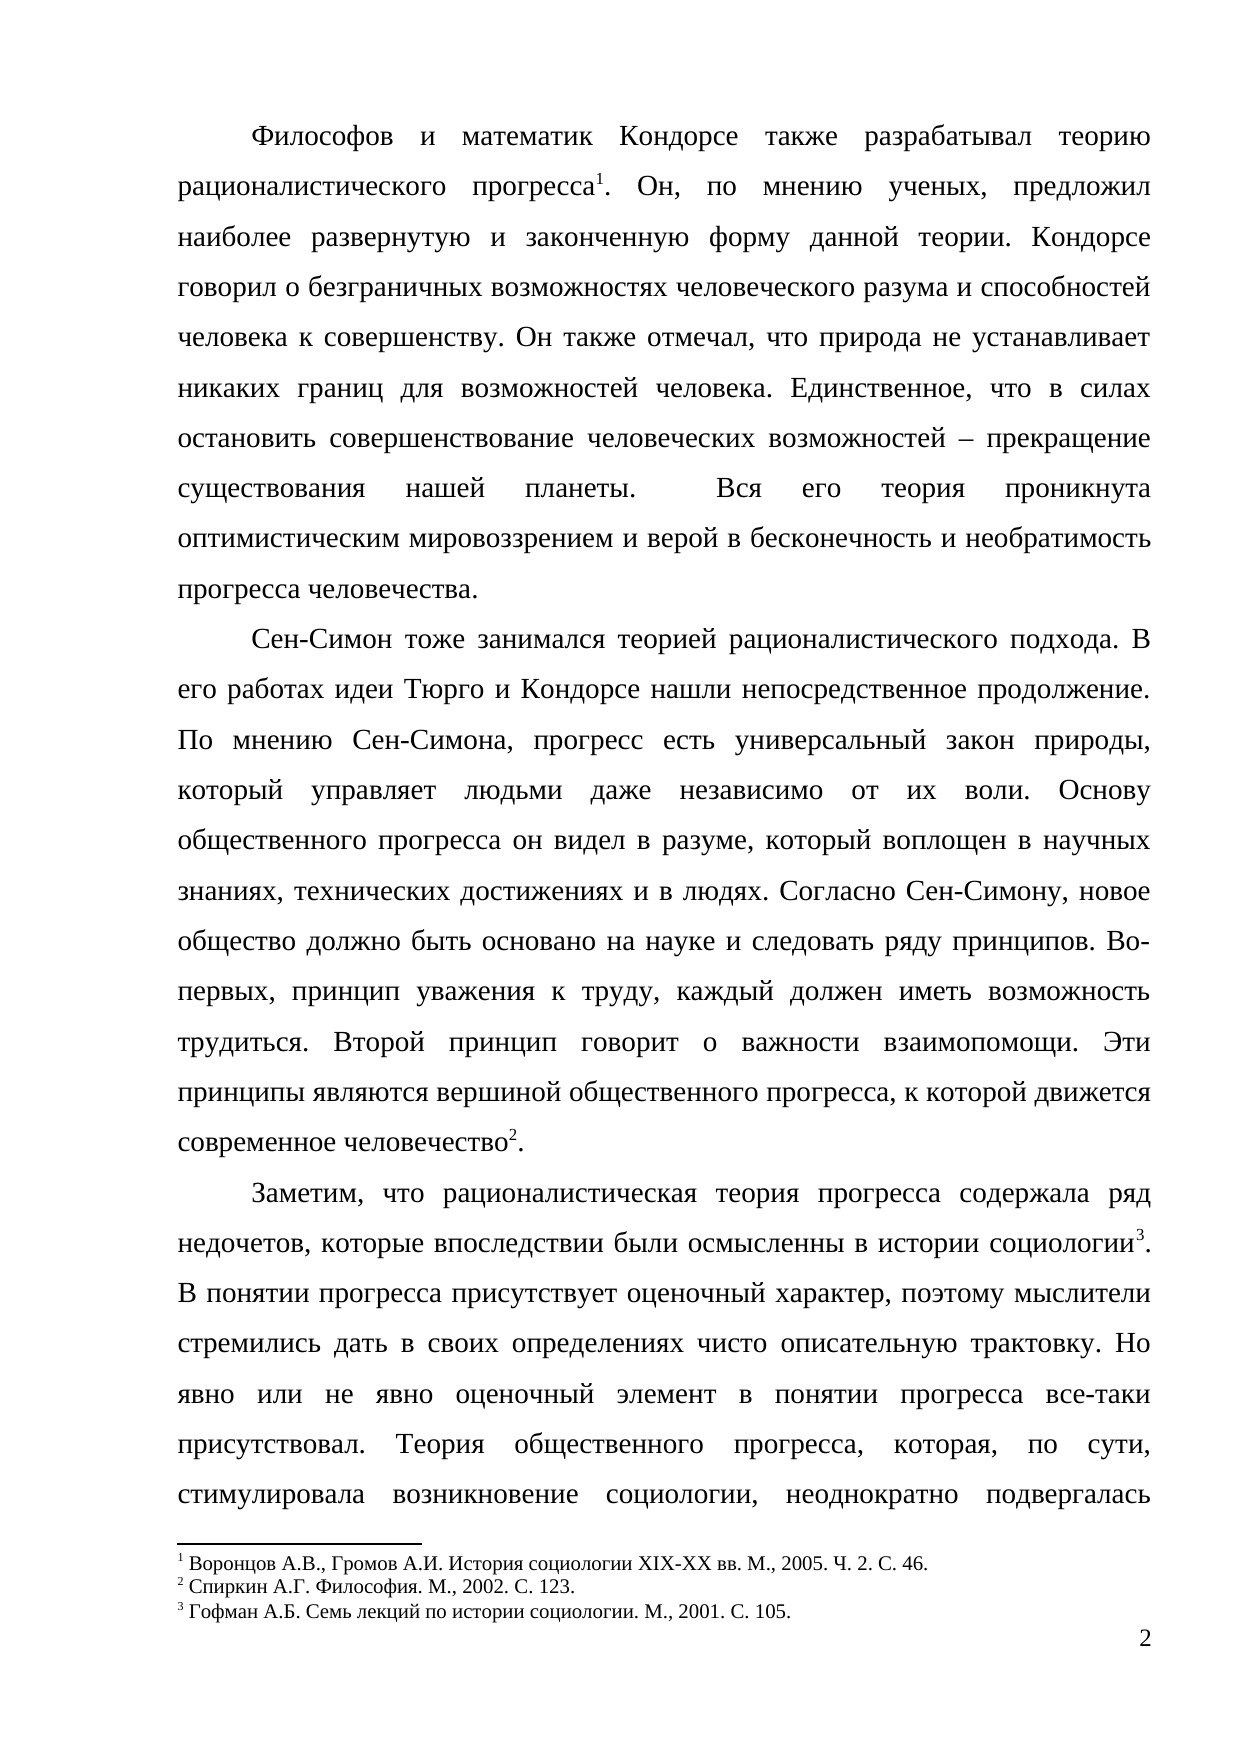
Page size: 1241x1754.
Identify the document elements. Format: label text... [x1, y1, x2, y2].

text Философов и математик Кондорсе также разрабатывал теорию рационалистического прогресса. Он, по мнению ученых, предложил наиболее развернутую и законченную форму данной теории. Кондорсе говорил о безграничных возможностях человеческого разума и способностей человека к совершенству. Он также отмечал, что природа не устанавливает никаких границ для возможностей человека. Единственное, что в силах остановить совершенствование человеческих возможностей – прекращение существования нашей планеты. Вся его теория проникнута оптимистическим мировоззрением и верой в бесконечность и необратимость прогресса человечества. [177, 118, 1152, 604]
text Сен-Симон тоже занимался теорией рационалистического подхода. В его работах идеи Тюрго и Кондорсе нашли непосредственное продолжение. По мнению Сен-Симона, прогресс есть универсальный закон природы, который управляет людьми даже независимо от их воли. Основу общественного прогресса он видел в разуме, который воплощен в научных знаниях, технических достижениях и в людях. Согласно Сен-Симону, новое общество должно быть основано на науке и следовать ряду принципов. Во-первых, принцип уважения к труду, каждый должен иметь возможность трудиться. Второй принцип говорит о важности взаимопомощи. Эти принципы являются вершиной общественного прогресса, к которой движется современное человечество. [177, 621, 1152, 1158]
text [177, 1175, 1152, 1510]
